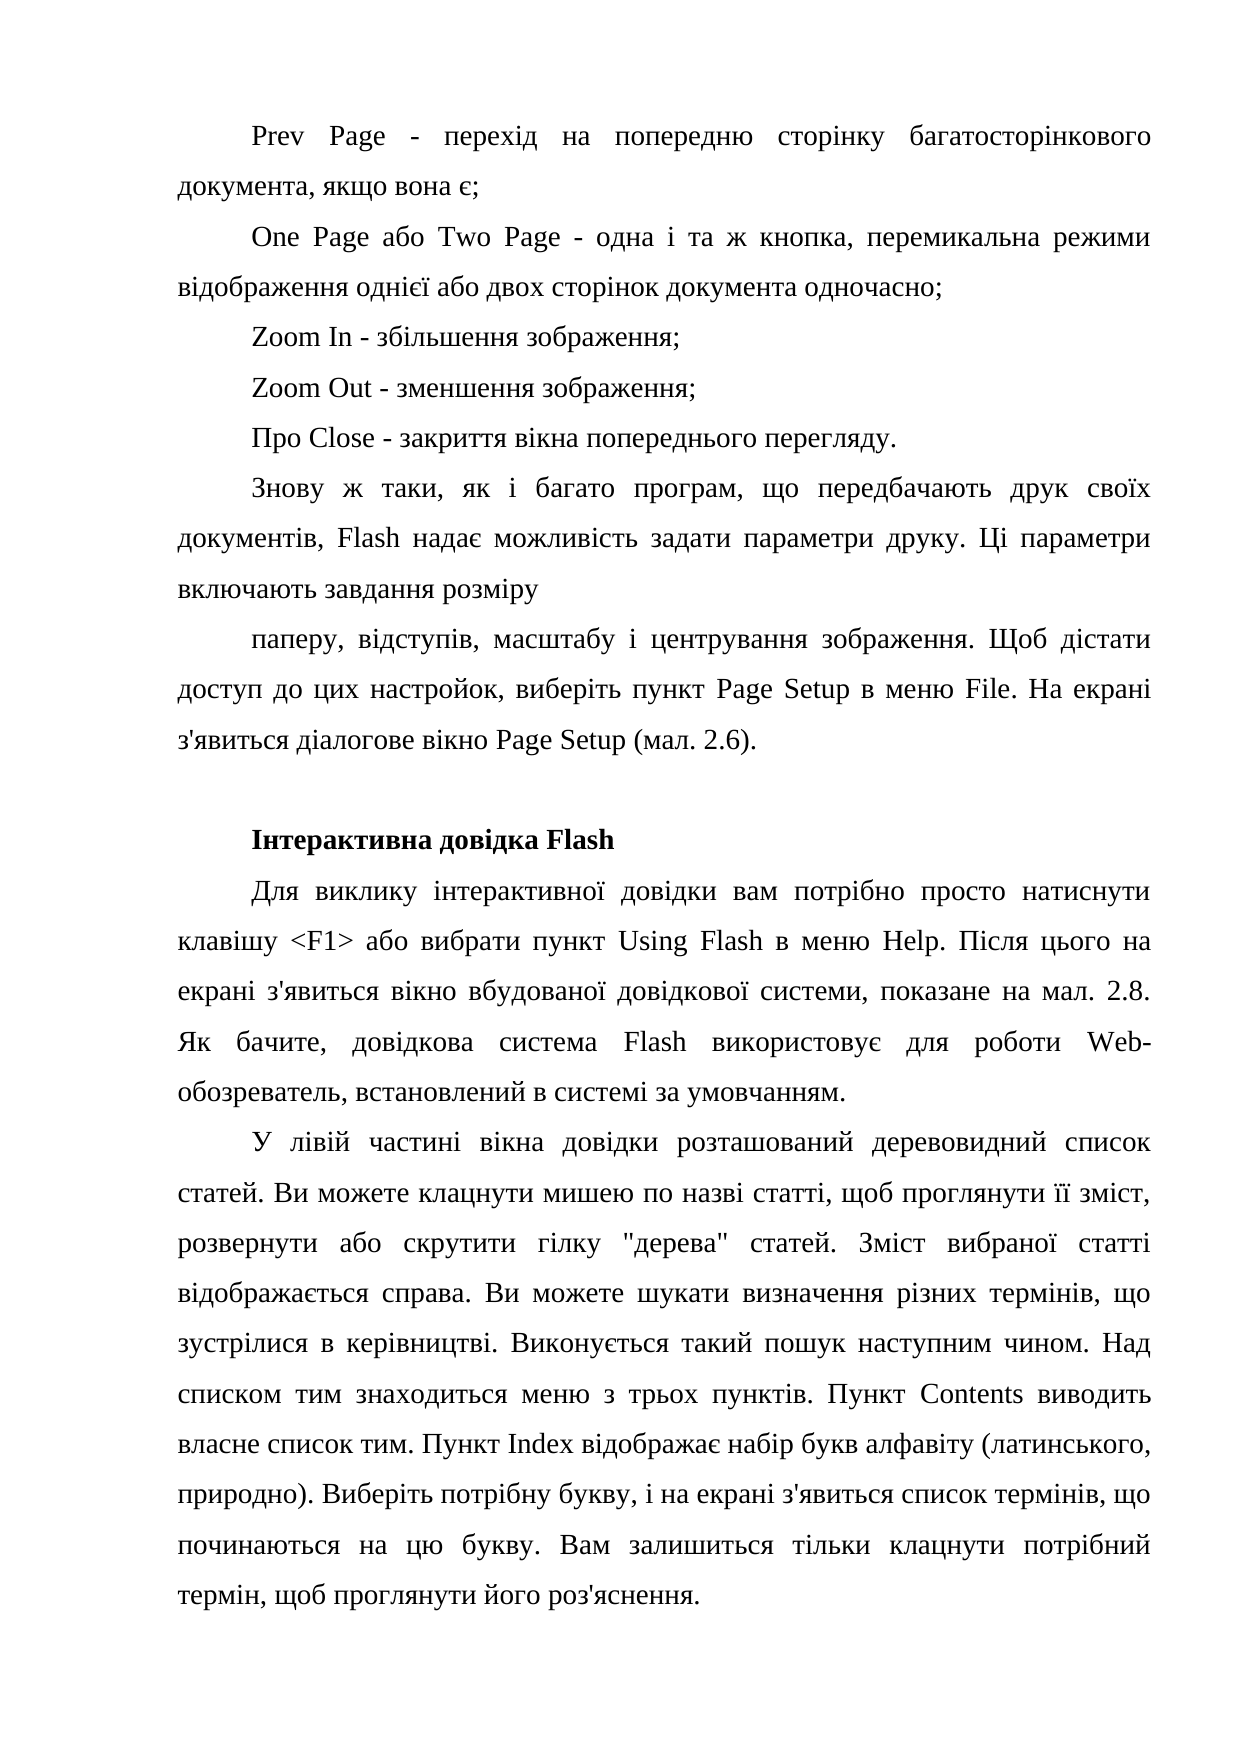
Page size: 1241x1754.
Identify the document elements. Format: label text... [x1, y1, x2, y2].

text Для виклику інтерактивної довідки вам потрібно просто натиснути клавішу <F1> або вибрати пункт Using Flash в меню Help. Після цього на екрані з'явиться вікно вбудованої довідкової системи, показане на мал. 2.8. Як бачите, довідкова система Flash використовує для роботи Web-обозреватель, встановлений в системі за умовчанням. [177, 873, 1152, 1108]
text One Page або Two Page - одна і та ж кнопка, перемикальна режими відображення однієї або двох сторінок документа одночасно; [177, 219, 1152, 303]
text Інтерактивна довідка Flash [177, 822, 1152, 856]
text У лівій частині вікна довідки розташований деревовидний список статей. Ви можете клацнути мишею по назві статті, щоб проглянути її зміст, розвернути або скрутити гілку "дерева" статей. Зміст вибраної статті відображається справа. Ви можете шукати визначення різних термінів, що зустрілися в керівництві. Виконується такий пошук наступним чином. Над списком тим знаходиться меню з трьох пунктів. Пункт Contents виводить власне список тим. Пункт Index відображає набір букв алфавіту (латинського, природно). Виберіть потрібну букву, і на екрані з'явиться список термінів, що починаються на цю букву. Вам залишиться тільки клацнути потрібний термін, щоб проглянути його роз'яснення. [177, 1124, 1152, 1611]
text Zoom In - збільшення зображення; [177, 319, 1152, 353]
text Zoom Out - зменшення зображення; [177, 370, 1152, 403]
text Знову ж таки, як і багато програм, що передбачають друк своїх документів, Flash надає можливість задати параметри друку. Ці параметри включають завдання розміру [177, 470, 1152, 604]
text паперу, відступів, масштабу і центрування зображення. Щоб дістати доступ до цих настройок, виберіть пункт Page Setup в меню File. На екрані з'явиться діалогове вікно Page Setup (мал. 2.6). [177, 621, 1152, 755]
text Про Close - закриття вікна попереднього перегляду. [177, 420, 1152, 453]
text Prev Page - перехід на попередню сторінку багатосторінкового документа, якщо вона є; [177, 118, 1152, 202]
